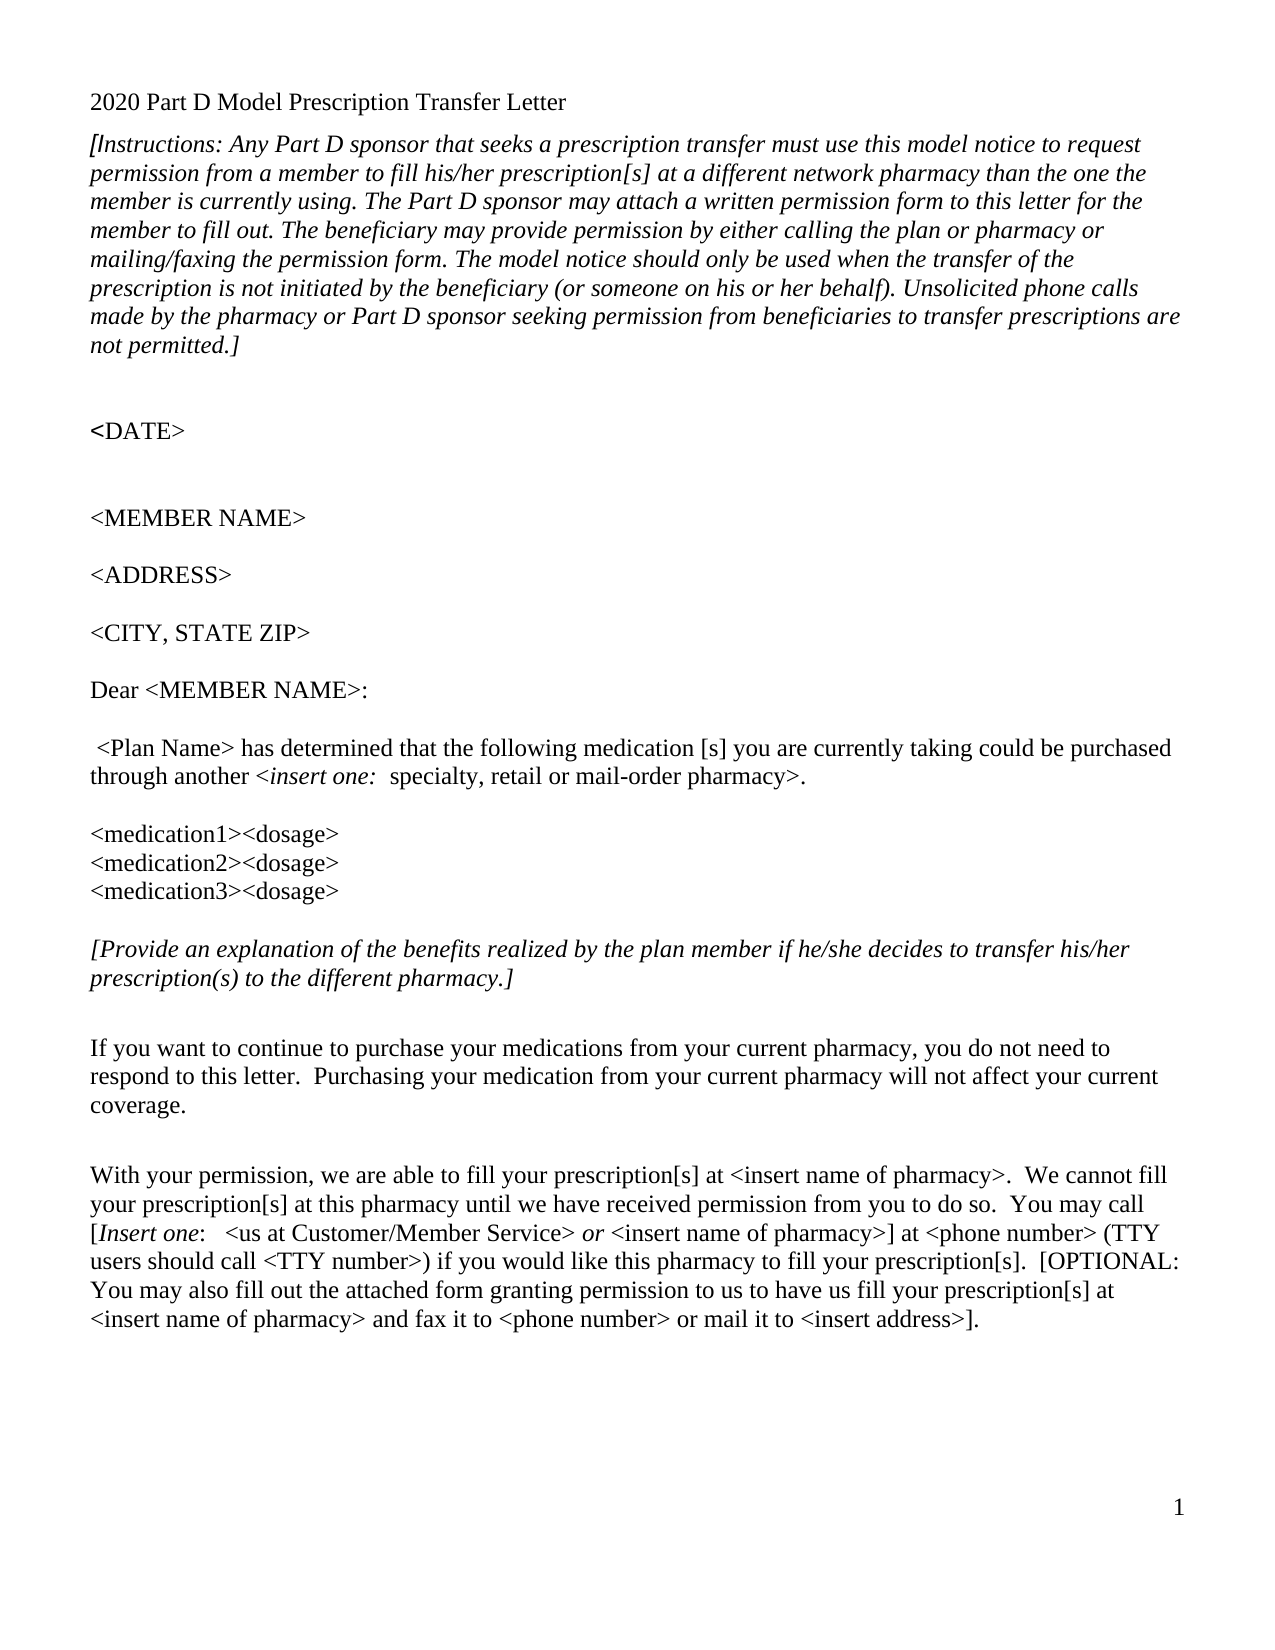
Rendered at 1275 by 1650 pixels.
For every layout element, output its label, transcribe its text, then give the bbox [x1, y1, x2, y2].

text If you want to continue to purchase your medications from your current pharmacy, you do not need to respond to this letter. Purchasing your medication from your current pharmacy will not affect your current coverage. [90, 1033, 1185, 1119]
text <MEMBER NAME> [90, 503, 1185, 531]
text <medication1><dosage> [90, 819, 1185, 848]
text <DATE> [90, 416, 1185, 445]
text <ADDRESS> [90, 560, 1185, 589]
text With your permission, we are able to fill your prescription[s] at <insert name of pharmacy>. We cannot fill your prescription[s] at this pharmacy until we have received permission from you to do so. You may call [Insert one: <us at Customer/Member Service> or <insert name of pharmacy>] at <phone number> (TTY users should call <TTY number>) if you would like this pharmacy to fill your prescription[s]. [OPTIONAL: You may also fill out the attached form granting permission to us to have us fill your prescription[s] at <insert name of pharmacy> and fax it to <phone number> or mail it to <insert address>]. [90, 1160, 1185, 1333]
text [Provide an explanation of the benefits realized by the plan member if he/she decides to transfer his/her prescription(s) to the different pharmacy.] [90, 934, 1185, 991]
text <medication3><dosage> [90, 876, 1185, 905]
text [Instructions: Any Part D sponsor that seeks a prescription transfer must use this model notice to request permission from a member to fill his/her prescription[s] at a different network pharmacy than the one the member is currently using. The Part D sponsor may attach a written permission form to this letter for the member to fill out. The beneficiary may provide permission by either calling the plan or pharmacy or mailing/faxing the permission form. The model notice should only be used when the transfer of the prescription is not initiated by the beneficiary (or someone on his or her behalf). Unsolicited phone calls made by the pharmacy or Part D sponsor seeking permission from beneficiaries to transfer prescriptions are not permitted.] [90, 129, 1185, 359]
text Dear <MEMBER NAME>: [90, 675, 1185, 704]
text <CITY, STATE ZIP> [90, 618, 1185, 646]
text <Plan Name> has determined that the following medication [s] you are currently taking could be purchased through another <insert one: specialty, retail or mail-order pharmacy>. [90, 733, 1185, 790]
text <medication2><dosage> [90, 848, 1185, 876]
